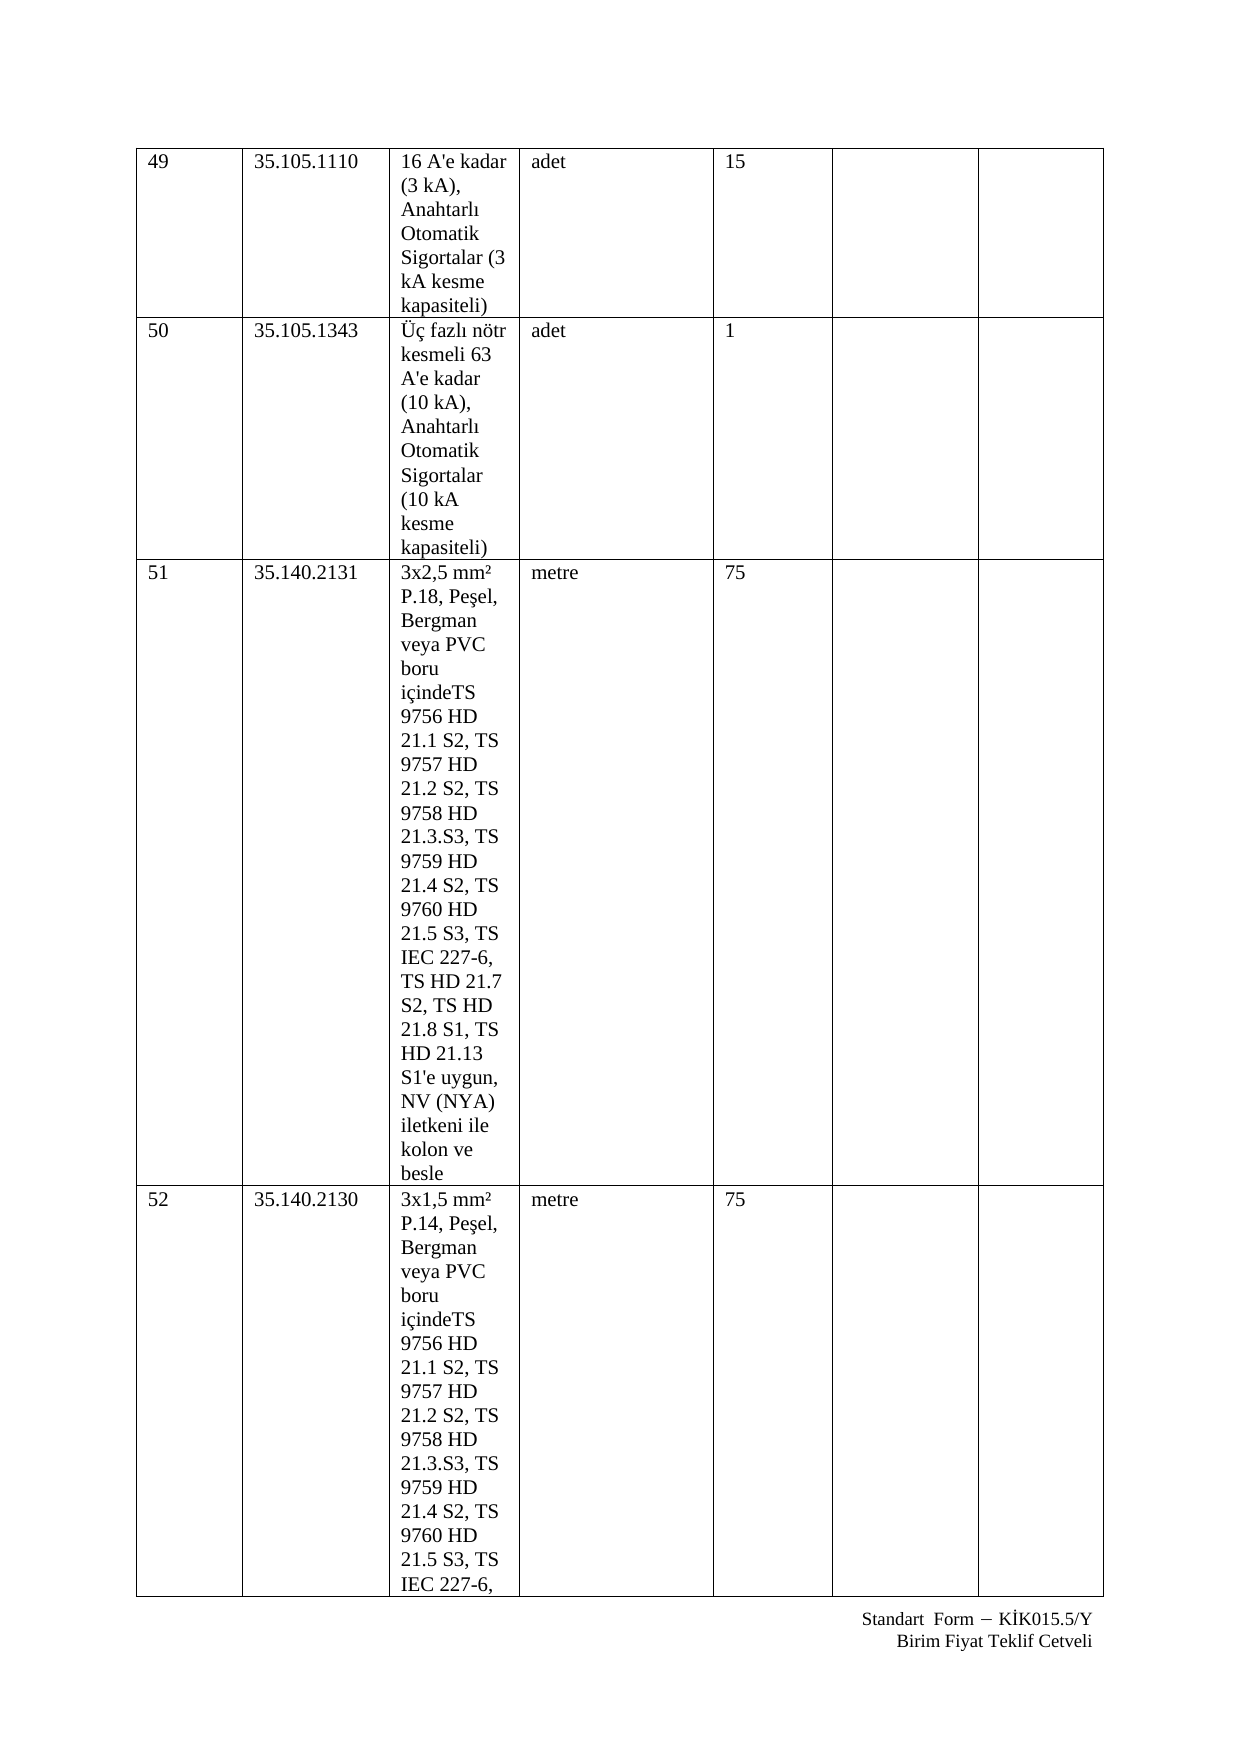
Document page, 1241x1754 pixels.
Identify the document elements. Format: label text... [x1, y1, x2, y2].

table_cell 35.140.2130 [243, 1186, 389, 1596]
table_cell 35.105.1343 [243, 318, 389, 559]
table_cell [390, 1186, 519, 1596]
table_cell adet [520, 318, 713, 559]
table_cell 75 [714, 1186, 832, 1596]
table_cell 75 [714, 560, 832, 1185]
table_cell [979, 149, 1103, 317]
table_cell 35.140.2131 [243, 560, 389, 1185]
table_cell [979, 1186, 1103, 1596]
table_cell 35.105.1110 [243, 149, 389, 317]
table_cell [833, 318, 978, 559]
table_cell metre [520, 1186, 713, 1596]
table_cell 15 [714, 149, 832, 317]
table_cell 3x2,5 mm² P.18, Peşel, Bergman veya PVC boru içindeTS 9756 HD 21.1 S2, TS 9757 HD 21.2 S2, TS 9758 HD 21.3.S3, TS 9759 HD 21.4 S2, TS 9760 HD 21.5 S3, TS IEC 227-6, TS HD 21.7 S2, TS HD 21.8 S1, TS HD 21.13 S1'e uygun, NV (NYA) iletkeni ile kolon ve besle [390, 560, 519, 1185]
table_cell 1 [714, 318, 832, 559]
table_cell 52 [137, 1186, 242, 1596]
table_cell Üç fazlı nötr kesmeli 63 A'e kadar (10 kA), Anahtarlı Otomatik Sigortalar (10 kA kesme kapasiteli) [390, 318, 519, 559]
table_cell 51 [137, 560, 242, 1185]
table_cell metre [520, 560, 713, 1185]
table_cell [979, 560, 1103, 1185]
table_cell [833, 560, 978, 1185]
table_cell 49 [137, 149, 242, 317]
table_cell [833, 149, 978, 317]
table_cell adet [520, 149, 713, 317]
table_cell 50 [137, 318, 242, 559]
table_cell [979, 318, 1103, 559]
table_cell 16 A'e kadar (3 kA), Anahtarlı Otomatik Sigortalar (3 kA kesme kapasiteli) [390, 149, 519, 317]
table_cell [833, 1186, 978, 1596]
